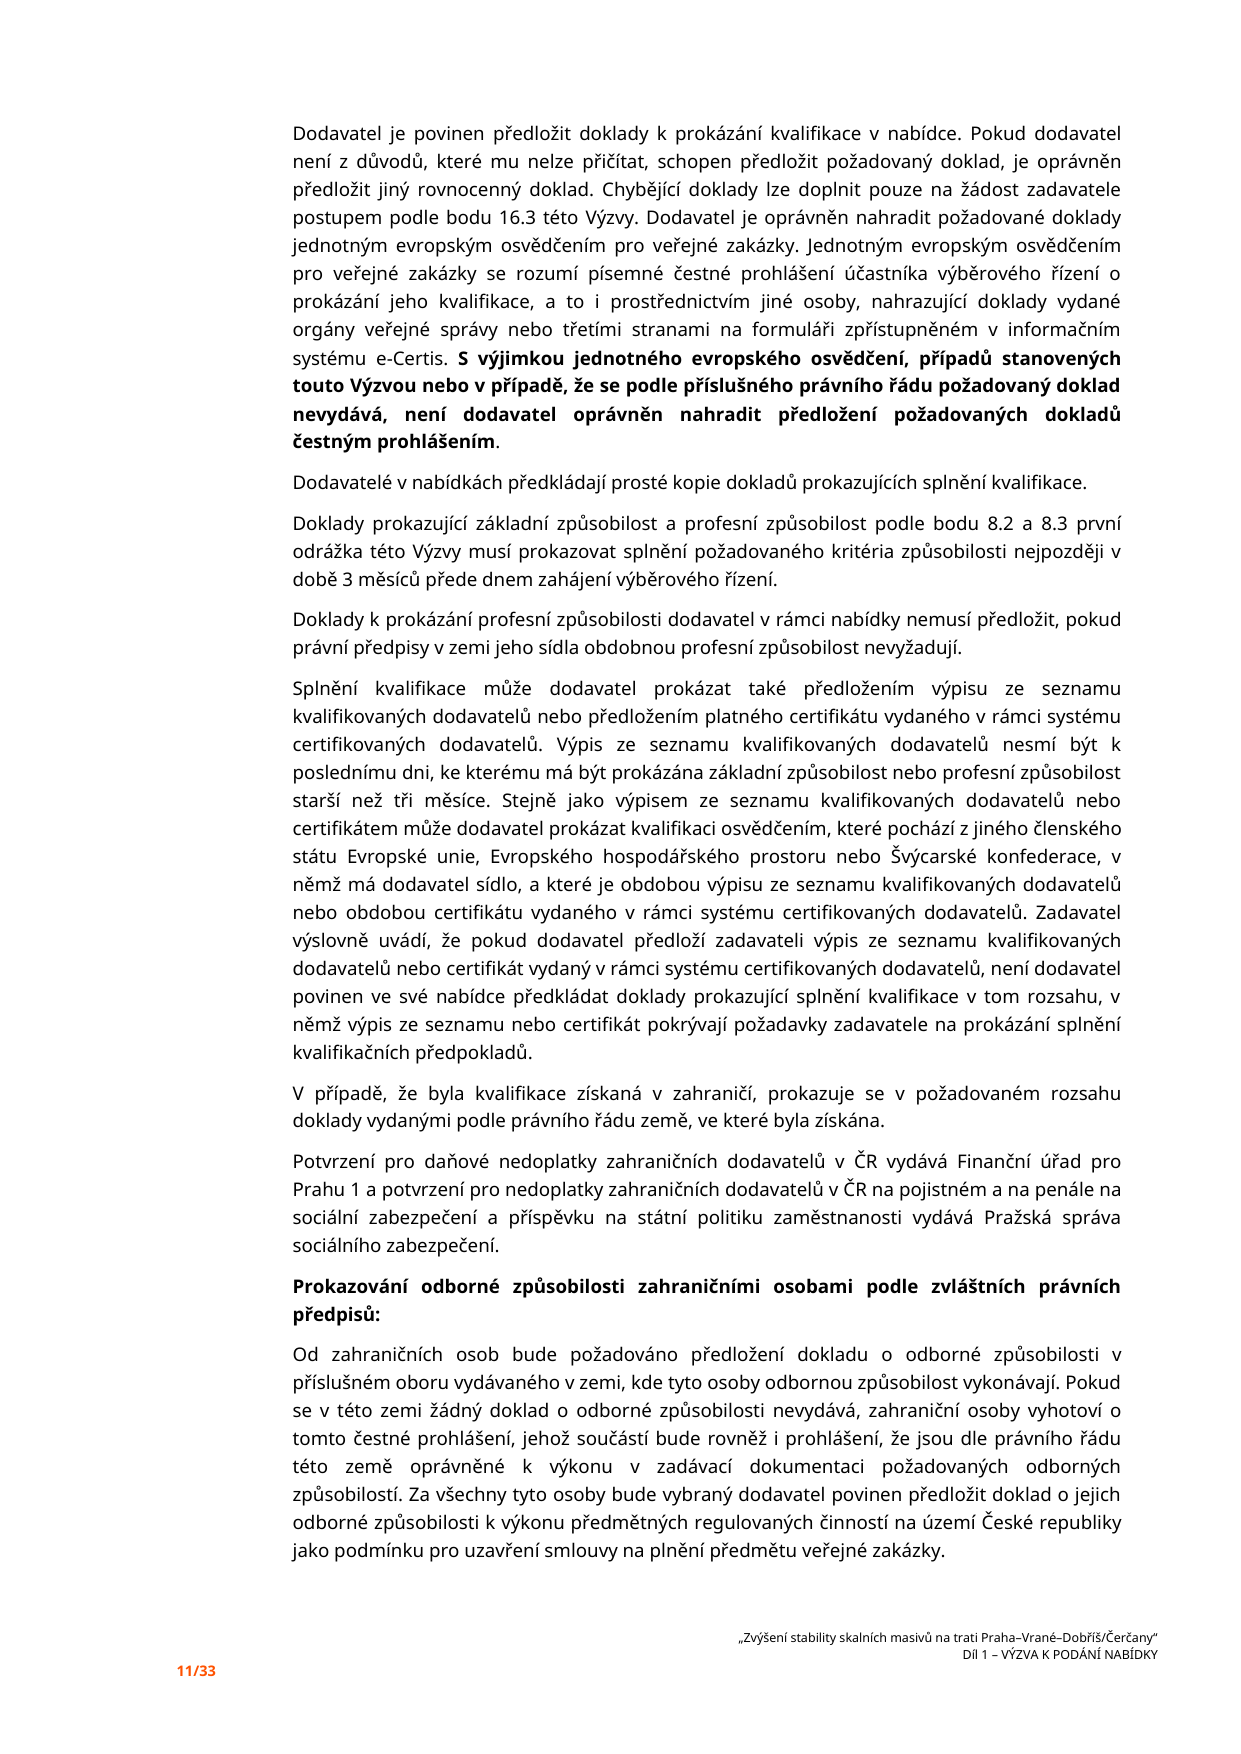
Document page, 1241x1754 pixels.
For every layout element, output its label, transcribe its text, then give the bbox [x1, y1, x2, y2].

text Od zahraničních osob bude požadováno předložení dokladu o odborné způsobilosti v příslušném oboru vydávaného v zemi, kde tyto osoby odbornou způsobilost vykonávají. Pokud se v této zemi žádný doklad o odborné způsobilosti nevydává, zahraniční osoby vyhotoví o tomto čestné prohlášení, jehož součástí bude rovněž i prohlášení, že jsou dle právního řádu této země oprávněné k výkonu v zadávací dokumentaci požadovaných odborných způsobilostí. Za všechny tyto osoby bude vybraný dodavatel povinen předložit doklad o jejich odborné způsobilosti k výkonu předmětných regulovaných činností na území České republiky jako podmínku pro uzavření smlouvy na plnění předmětu veřejné zakázky. [292, 1341, 1122, 1563]
text Doklady k prokázání profesní způsobilosti dodavatel v rámci nabídky nemusí předložit, pokud právní předpisy v zemi jeho sídla obdobnou profesní způsobilost nevyžadují. [292, 606, 1122, 660]
text Splnění kvalifikace může dodavatel prokázat také předložením výpisu ze seznamu kvalifikovaných dodavatelů nebo předložením platného certifikátu vydaného v rámci systému certifikovaných dodavatelů. Výpis ze seznamu kvalifikovaných dodavatelů nesmí být k poslednímu dni, ke kterému má být prokázána základní způsobilost nebo profesní způsobilost starší než tři měsíce. Stejně jako výpisem ze seznamu kvalifikovaných dodavatelů nebo certifikátem může dodavatel prokázat kvalifikaci osvědčením, které pochází z jiného členského státu Evropské unie, Evropského hospodářského prostoru nebo Švýcarské konfederace, v němž má dodavatel sídlo, a které je obdobou výpisu ze seznamu kvalifikovaných dodavatelů nebo obdobou certifikátu vydaného v rámci systému certifikovaných dodavatelů. Zadavatel výslovně uvádí, že pokud dodavatel předloží zadavateli výpis ze seznamu kvalifikovaných dodavatelů nebo certifikát vydaný v rámci systému certifikovaných dodavatelů, není dodavatel povinen ve své nabídce předkládat doklady prokazující splnění kvalifikace v tom rozsahu, v němž výpis ze seznamu nebo certifikát pokrývají požadavky zadavatele na prokázání splnění kvalifikačních předpokladů. [292, 675, 1122, 1065]
text Dodavatel je povinen předložit doklady k prokázání kvalifikace v nabídce. Pokud dodavatel není z důvodů, které mu nelze přičítat, schopen předložit požadovaný doklad, je oprávněn předložit jiný rovnocenný doklad. Chybějící doklady lze doplnit pouze na žádost zadavatele postupem podle bodu 16.3 této Výzvy. Dodavatel je oprávněn nahradit požadované doklady jednotným evropským osvědčením pro veřejné zakázky. Jednotným evropským osvědčením pro veřejné zakázky se rozumí písemné čestné prohlášení účastníka výběrového řízení o prokázání jeho kvalifikace, a to i prostřednictvím jiné osoby, nahrazující doklady vydané orgány veřejné správy nebo třetími stranami na formuláři zpřístupněném v informačním systému e-Certis. S výjimkou jednotného evropského osvědčení, případů stanovených touto Výzvou nebo v případě, že se podle příslušného právního řádu požadovaný doklad nevydává, není dodavatel oprávněn nahradit předložení požadovaných dokladů čestným prohlášením. [292, 121, 1122, 454]
text V případě, že byla kvalifikace získaná v zahraničí, prokazuje se v požadovaném rozsahu doklady vydanými podle právního řádu země, ve které byla získána. [292, 1080, 1122, 1133]
text Prokazování odborné způsobilosti zahraničními osobami podle zvláštních právních předpisů: [292, 1273, 1122, 1326]
text Doklady prokazující základní způsobilost a profesní způsobilost podle bodu 8.2 a 8.3 první odrážka této Výzvy musí prokazovat splnění požadovaného kritéria způsobilosti nejpozději v době 3 měsíců přede dnem zahájení výběrového řízení. [292, 510, 1122, 591]
text Potvrzení pro daňové nedoplatky zahraničních dodavatelů v ČR vydává Finanční úřad pro Prahu 1 a potvrzení pro nedoplatky zahraničních dodavatelů v ČR na pojistném a na penále na sociální zabezpečení a příspěvku na státní politiku zaměstnanosti vydává Pražská správa sociálního zabezpečení. [292, 1148, 1122, 1258]
text Dodavatelé v nabídkách předkládají prosté kopie dokladů prokazujících splnění kvalifikace. [292, 469, 1122, 495]
